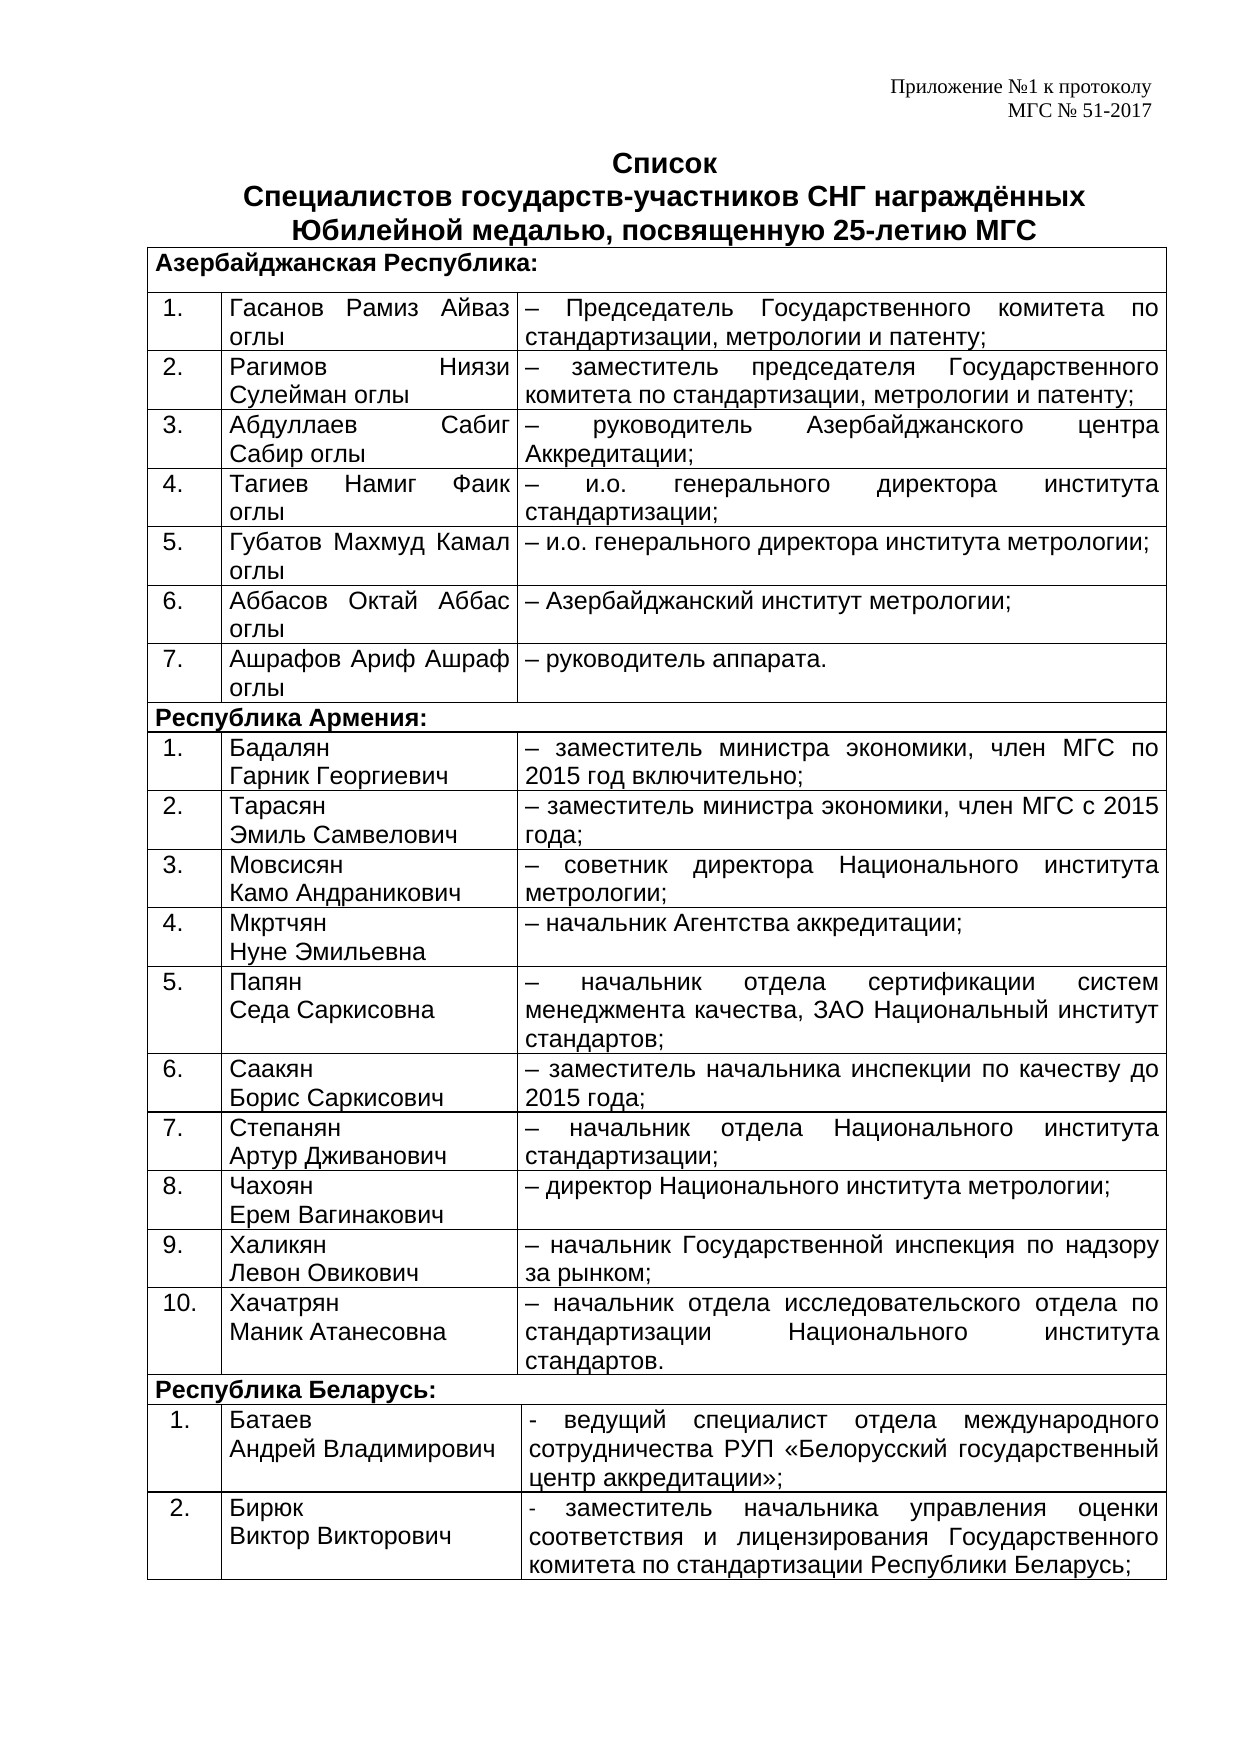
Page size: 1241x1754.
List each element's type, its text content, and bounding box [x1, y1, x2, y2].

table_cell Батаев Андрей Владимирович [222, 1405, 521, 1491]
table_cell Бирюк Виктор Викторович [222, 1493, 521, 1579]
table_cell – Азербайджанский институт метрологии; [518, 586, 1166, 643]
table_cell Бадалян Гарник Георгиевич [222, 733, 517, 790]
table_cell Ашрафов Ариф Ашраф оглы [222, 644, 517, 702]
table_cell - ведущий специалист отдела международного сотрудничества РУП «Белорусский государственный центр аккредитации»; [522, 1405, 1166, 1491]
table_cell – руководитель Азербайджанского центра Аккредитации; [518, 410, 1166, 467]
table_cell [148, 527, 221, 584]
table_cell – Председатель Государственного комитета по стандартизации, метрологии и патенту; [518, 293, 1166, 350]
table_cell [148, 908, 221, 966]
table_cell [148, 1493, 221, 1579]
table_cell – начальник отдела Национального института стандартизации; [518, 1113, 1166, 1170]
table_cell – начальник Государственной инспекция по надзору за рынком; [518, 1230, 1166, 1287]
table_cell Рагимов Ниязи Сулейман оглы [222, 351, 517, 409]
table_cell Мовсисян Камо Андраникович [222, 850, 517, 907]
text Специалистов государств-участников СНГ награждённых Юбилейной медалью, посвященную 25-летию МГС [177, 179, 1152, 247]
table_cell – заместитель председателя Государственного комитета по стандартизации, метрологии и патенту; [518, 351, 1166, 409]
table_cell Тагиев Намиг Фаик оглы [222, 469, 517, 526]
table_cell [148, 733, 221, 790]
table_cell [148, 850, 221, 907]
table_cell Аббасов Октай Аббас оглы [222, 586, 517, 643]
table_cell Мкртчян Нуне Эмильевна [222, 908, 517, 966]
table_cell [148, 586, 221, 643]
table_cell Хачатрян Маник Атанесовна [222, 1288, 517, 1374]
table_cell [148, 293, 221, 350]
table_cell Чахоян Ерем Вагинакович [222, 1171, 517, 1228]
table_cell – начальник отдела исследовательского отдела по стандартизации Национального института стандартов. [518, 1288, 1166, 1374]
table_cell [148, 644, 221, 702]
table_cell [148, 469, 221, 526]
table_cell – начальник Агентства аккредитации; [518, 908, 1166, 966]
text Список [177, 146, 1152, 179]
table_cell – и.о. генерального директора института метрологии; [518, 527, 1166, 584]
table_cell Республика Армения: [148, 703, 1166, 731]
table_cell [148, 351, 221, 409]
table_cell – заместитель министра экономики, член МГС с 2015 года; [518, 791, 1166, 848]
table_cell Губатов Махмуд Камал оглы [222, 527, 517, 584]
table_cell [148, 1288, 221, 1374]
table_cell – советник директора Национального института метрологии; [518, 850, 1166, 907]
table_cell – заместитель министра экономики, член МГС по 2015 год включительно; [518, 733, 1166, 790]
table_cell – директор Национального института метрологии; [518, 1171, 1166, 1228]
table_cell Саакян Борис Саркисович [222, 1054, 517, 1111]
table_header Азербайджанская Республика: [148, 248, 1166, 292]
table_cell Тарасян Эмиль Самвелович [222, 791, 517, 848]
table_cell – руководитель аппарата. [518, 644, 1166, 702]
table_cell [148, 1113, 221, 1170]
table_cell [148, 791, 221, 848]
table_cell Степанян Артур Дживанович [222, 1113, 517, 1170]
table_cell Республика Беларусь: [148, 1375, 1166, 1404]
table_cell [148, 410, 221, 467]
table_cell [148, 967, 221, 1053]
table_cell Абдуллаев Сабиг Сабир оглы [222, 410, 517, 467]
table_cell Халикян Левон Овикович [222, 1230, 517, 1287]
table_cell – заместитель начальника инспекции по качеству до 2015 года; [518, 1054, 1166, 1111]
table_cell – начальник отдела сертификации систем менеджмента качества, ЗАО Национальный институт стандартов; [518, 967, 1166, 1053]
table_cell [148, 1230, 221, 1287]
table_cell [148, 1054, 221, 1111]
table_cell - заместитель начальника управления оценки соответствия и лицензирования Государственного комитета по стандартизации Республики Беларусь; [522, 1493, 1166, 1579]
table_cell Гасанов Рамиз Айваз оглы [222, 293, 517, 350]
table_cell Папян Седа Саркисовна [222, 967, 517, 1053]
table_cell [148, 1171, 221, 1228]
table_cell [148, 1405, 221, 1491]
table_cell – и.о. генерального директора института стандартизации; [518, 469, 1166, 526]
